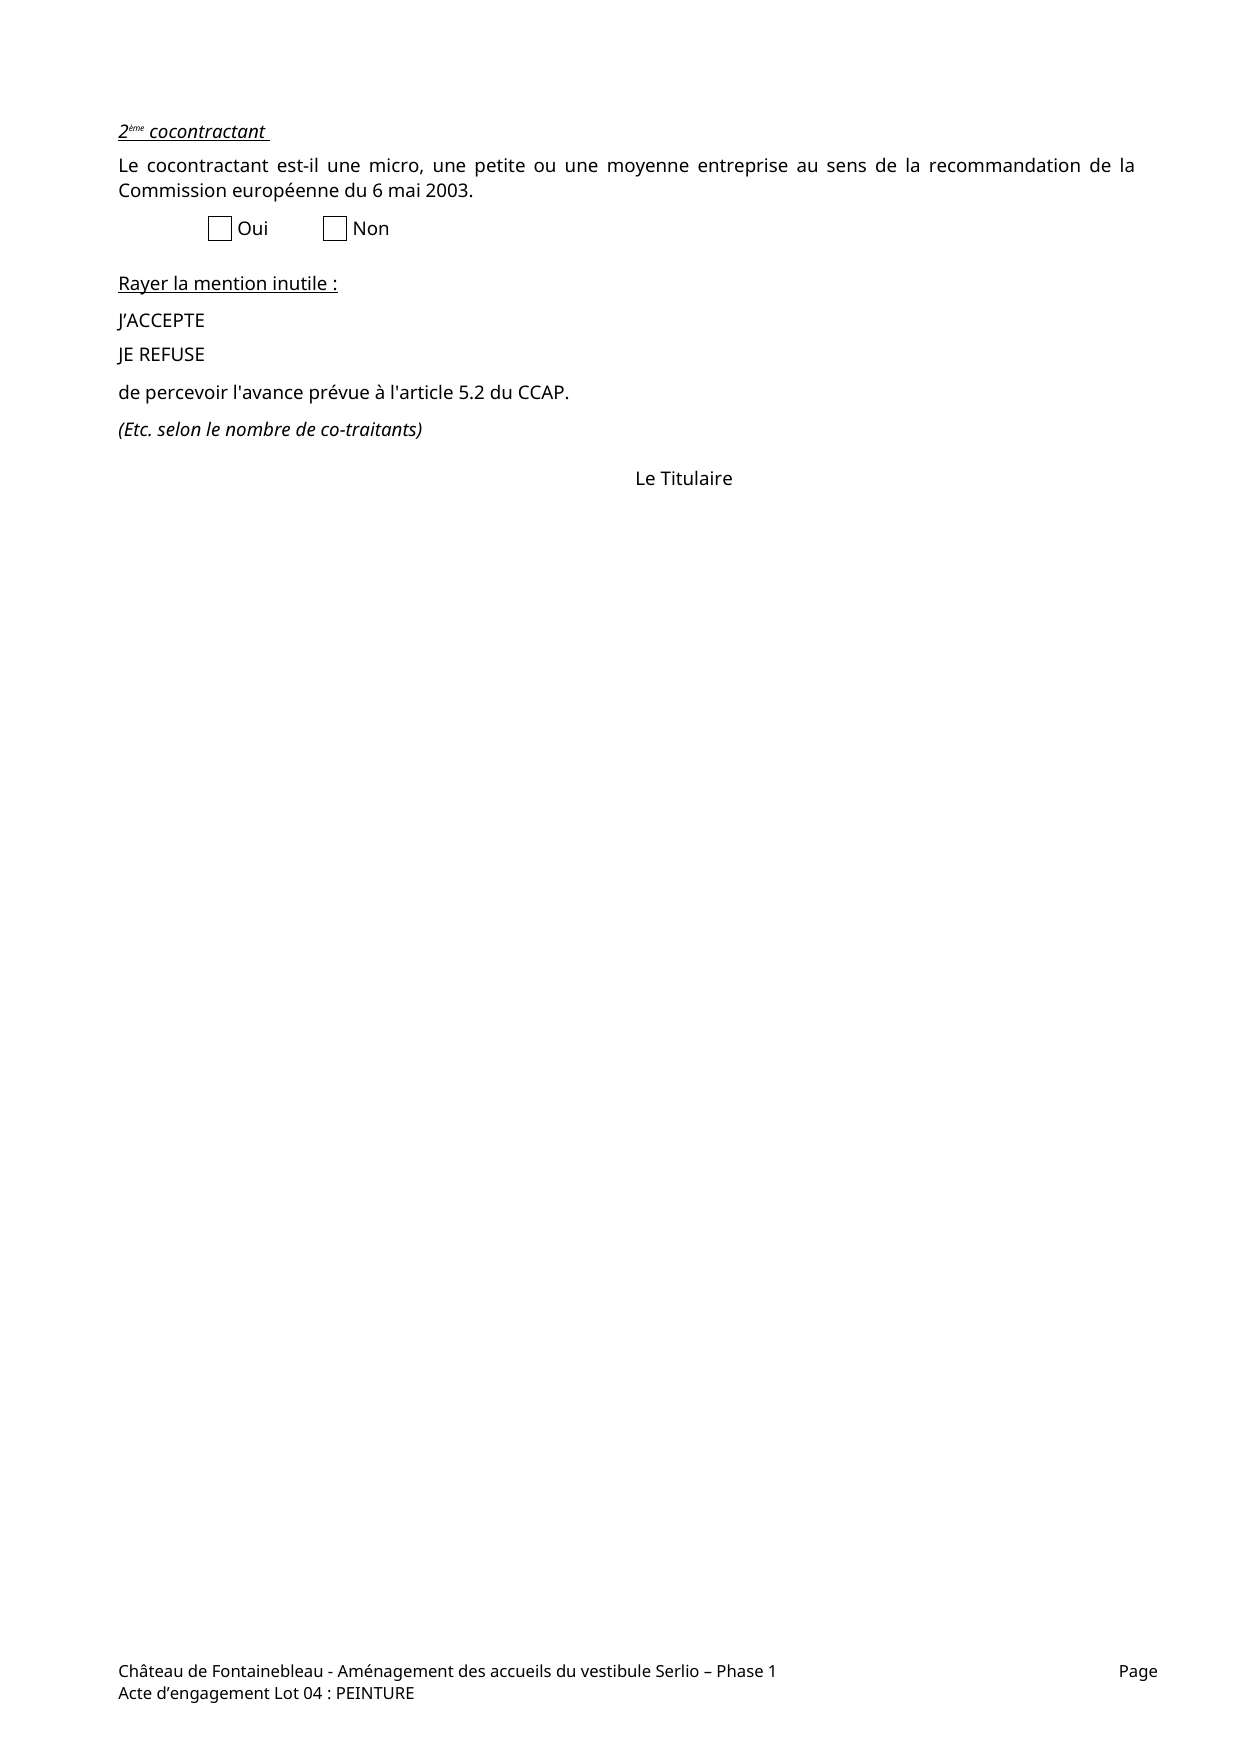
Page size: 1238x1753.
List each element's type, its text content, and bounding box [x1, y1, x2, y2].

text de percevoir l'avance prévue à l'article 5.2 du CCAP. [118, 379, 1137, 405]
text Oui Non [209, 217, 231, 240]
text 2ème cocontractant [118, 118, 1137, 144]
text JE REFUSE [118, 341, 1137, 367]
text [118, 152, 1137, 203]
text Oui Non [347, 216, 1137, 241]
text (Etc. selon le nombre de co-traitants) [118, 416, 1137, 442]
text Oui Non [324, 217, 346, 240]
text Le Titulaire [118, 466, 1169, 491]
text J’ACCEPTE [118, 307, 1137, 333]
text Rayer la mention inutile : [118, 270, 1137, 295]
text Oui Non [232, 216, 323, 241]
